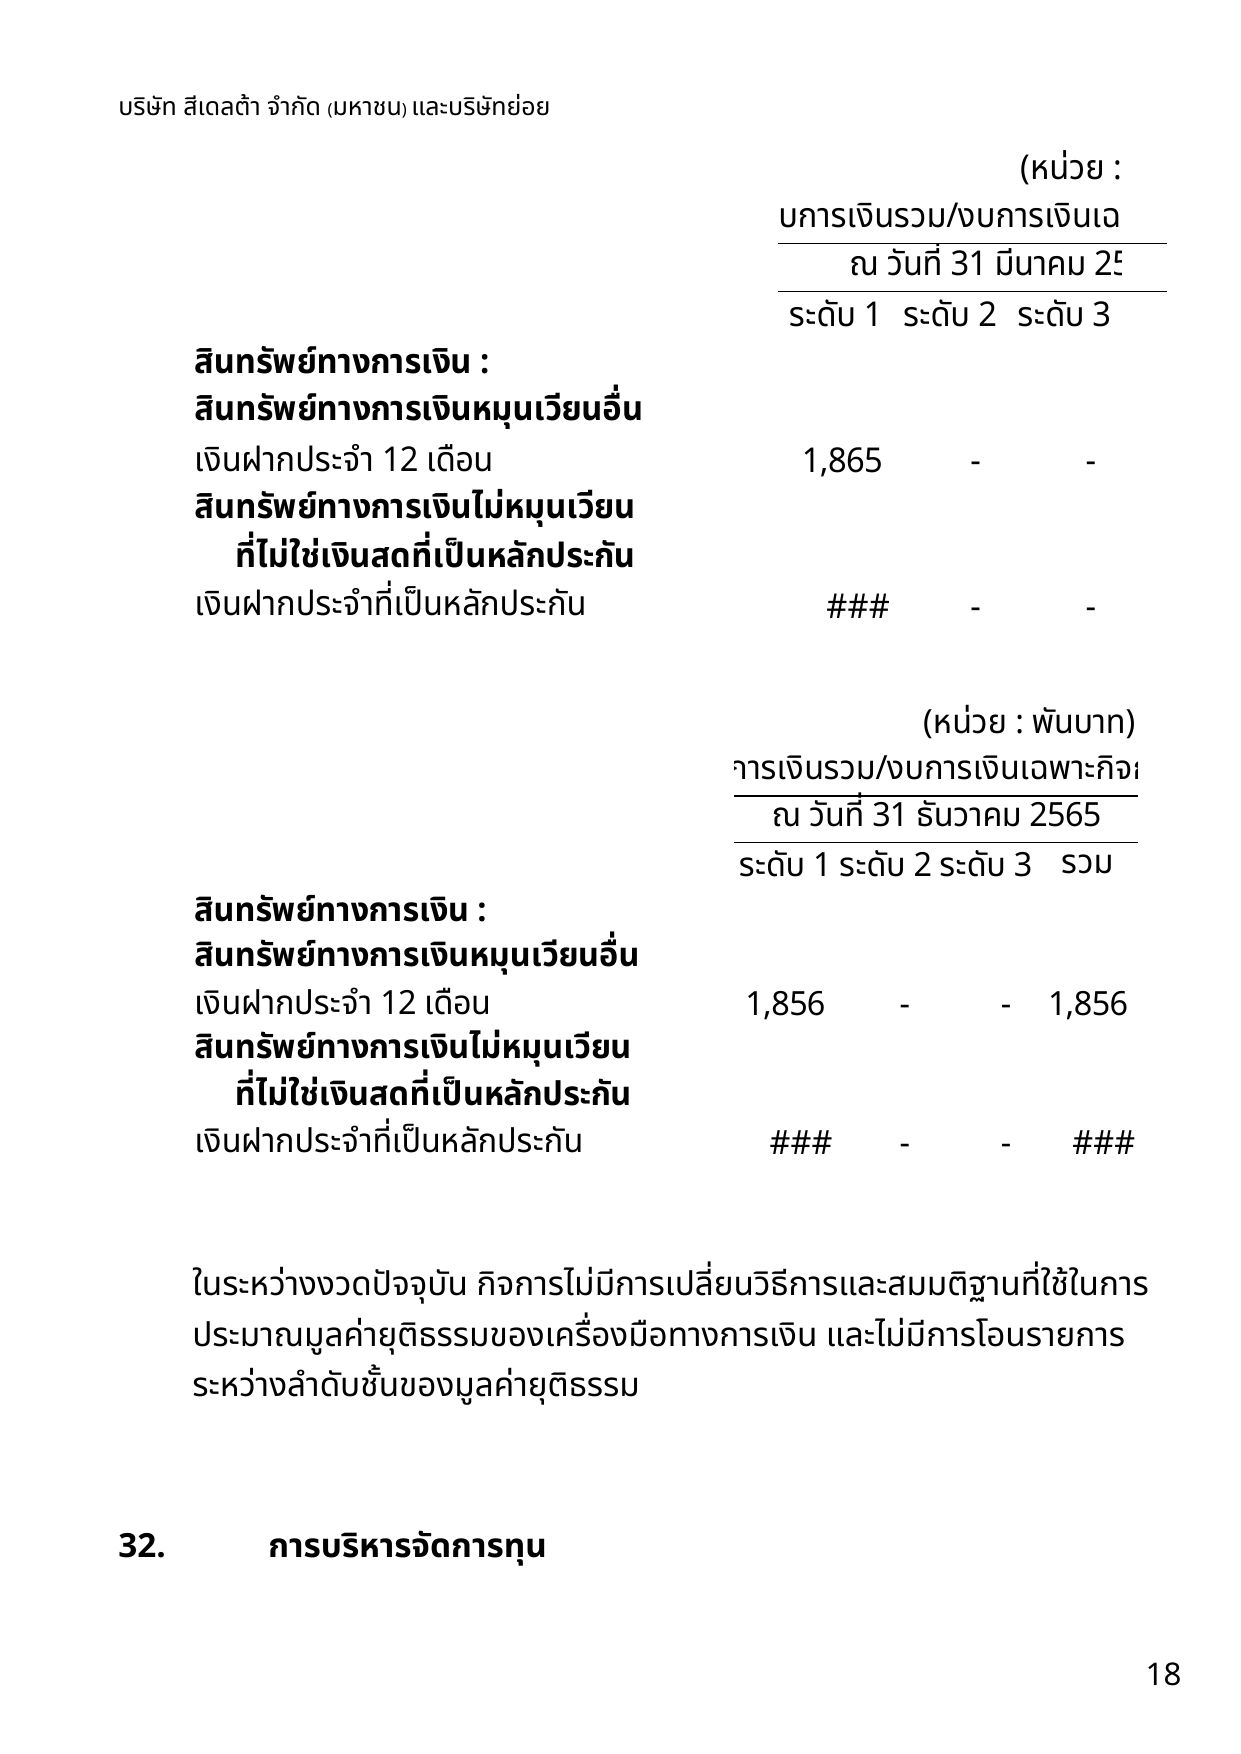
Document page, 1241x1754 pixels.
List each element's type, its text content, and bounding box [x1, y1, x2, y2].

text 32. การบริหารจัดการทุน [118, 1522, 1184, 1573]
text ในระหว่างงวดปัจจุบัน กิจการไม่มีการเปลี่ยนวิธีการและสมมติฐานที่ใช้ในการประมาณมูลค่ายุติธรรมของเครื่องมือทางการเงิน และไม่มีการโอนรายการระหว่างลำดับชั้นของมูลค่ายุติธรรม [192, 1260, 1181, 1411]
